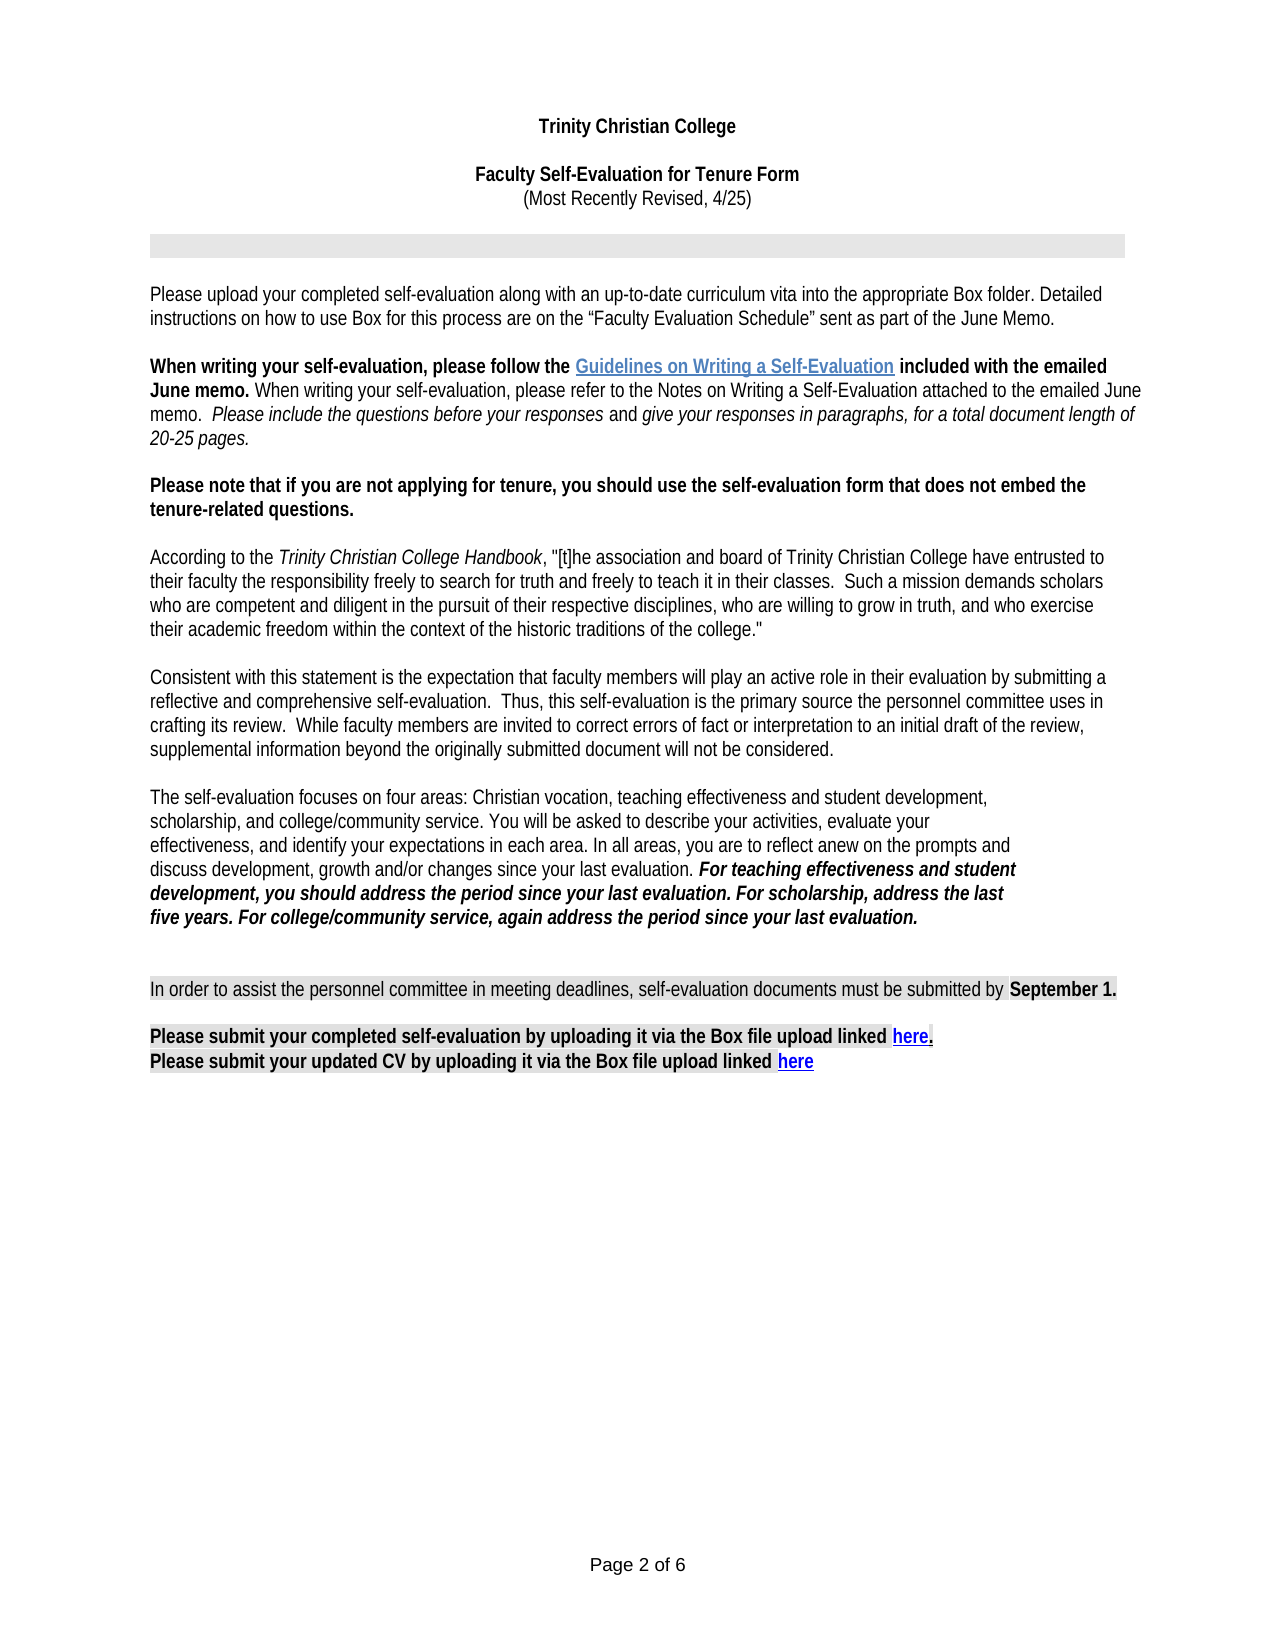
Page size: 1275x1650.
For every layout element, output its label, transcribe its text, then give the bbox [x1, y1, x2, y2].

text Please note that if you are not applying for tenure, you should use the self-evaluation form that does not embed the tenure-related questions. [150, 473, 1144, 521]
text Trinity Christian College [150, 114, 1125, 138]
text Please submit your completed self-evaluation by uploading it via the Box file upload linked here. Please submit your updated CV by uploading it via the Box file upload linked here [150, 1024, 1125, 1073]
text Faculty Self-Evaluation for Tenure Form [150, 162, 1125, 186]
text The self-evaluation focuses on four areas: Christian vocation, teaching effectiveness and student development, scholarship, and college/community service. You will be asked to describe your activities, evaluate your effectiveness, and identify your expectations in each area. In all areas, you are to reflect anew on the prompts and discuss development, growth and/or changes since your last evaluation. For teaching effectiveness and student development, you should address the period since your last evaluation. For scholarship, address the last five years. For college/community service, again address the period since your last evaluation. [150, 785, 1037, 928]
text Please upload your completed self-evaluation along with an up-to-date curriculum vita into the appropriate Box folder. Detailed instructions on how to use Box for this process are on the “Faculty Evaluation Schedule” sent as part of the June Memo. [150, 282, 1144, 329]
text Consistent with this statement is the expectation that faculty members will play an active role in their evaluation by submitting a reflective and comprehensive self-evaluation. Thus, this self-evaluation is the primary source the personnel committee uses in crafting its review. While faculty members are invited to correct errors of fact or interpretation to an initial draft of the review, supplemental information beyond the originally submitted document will not be considered. [150, 665, 1125, 761]
text According to the Trinity Christian College Handbook, "[t]he association and board of Trinity Christian College have entrusted to their faculty the responsibility freely to search for truth and freely to teach it in their classes. Such a mission demands scholars who are competent and diligent in the pursuit of their respective disciplines, who are willing to grow in truth, and who exercise their academic freedom within the context of the historic traditions of the college." [150, 545, 1125, 641]
text (Most Recently Revised, 4/25) [150, 186, 1125, 210]
text When writing your self-evaluation, please follow the Guidelines on Writing a Self-Evaluation included with the emailed June memo. When writing your self-evaluation, please refer to the Notes on Writing a Self-Evaluation attached to the emailed June memo. Please include the questions before your responses and give your responses in paragraphs, for a total document length of 20-25 pages. [150, 353, 1144, 449]
